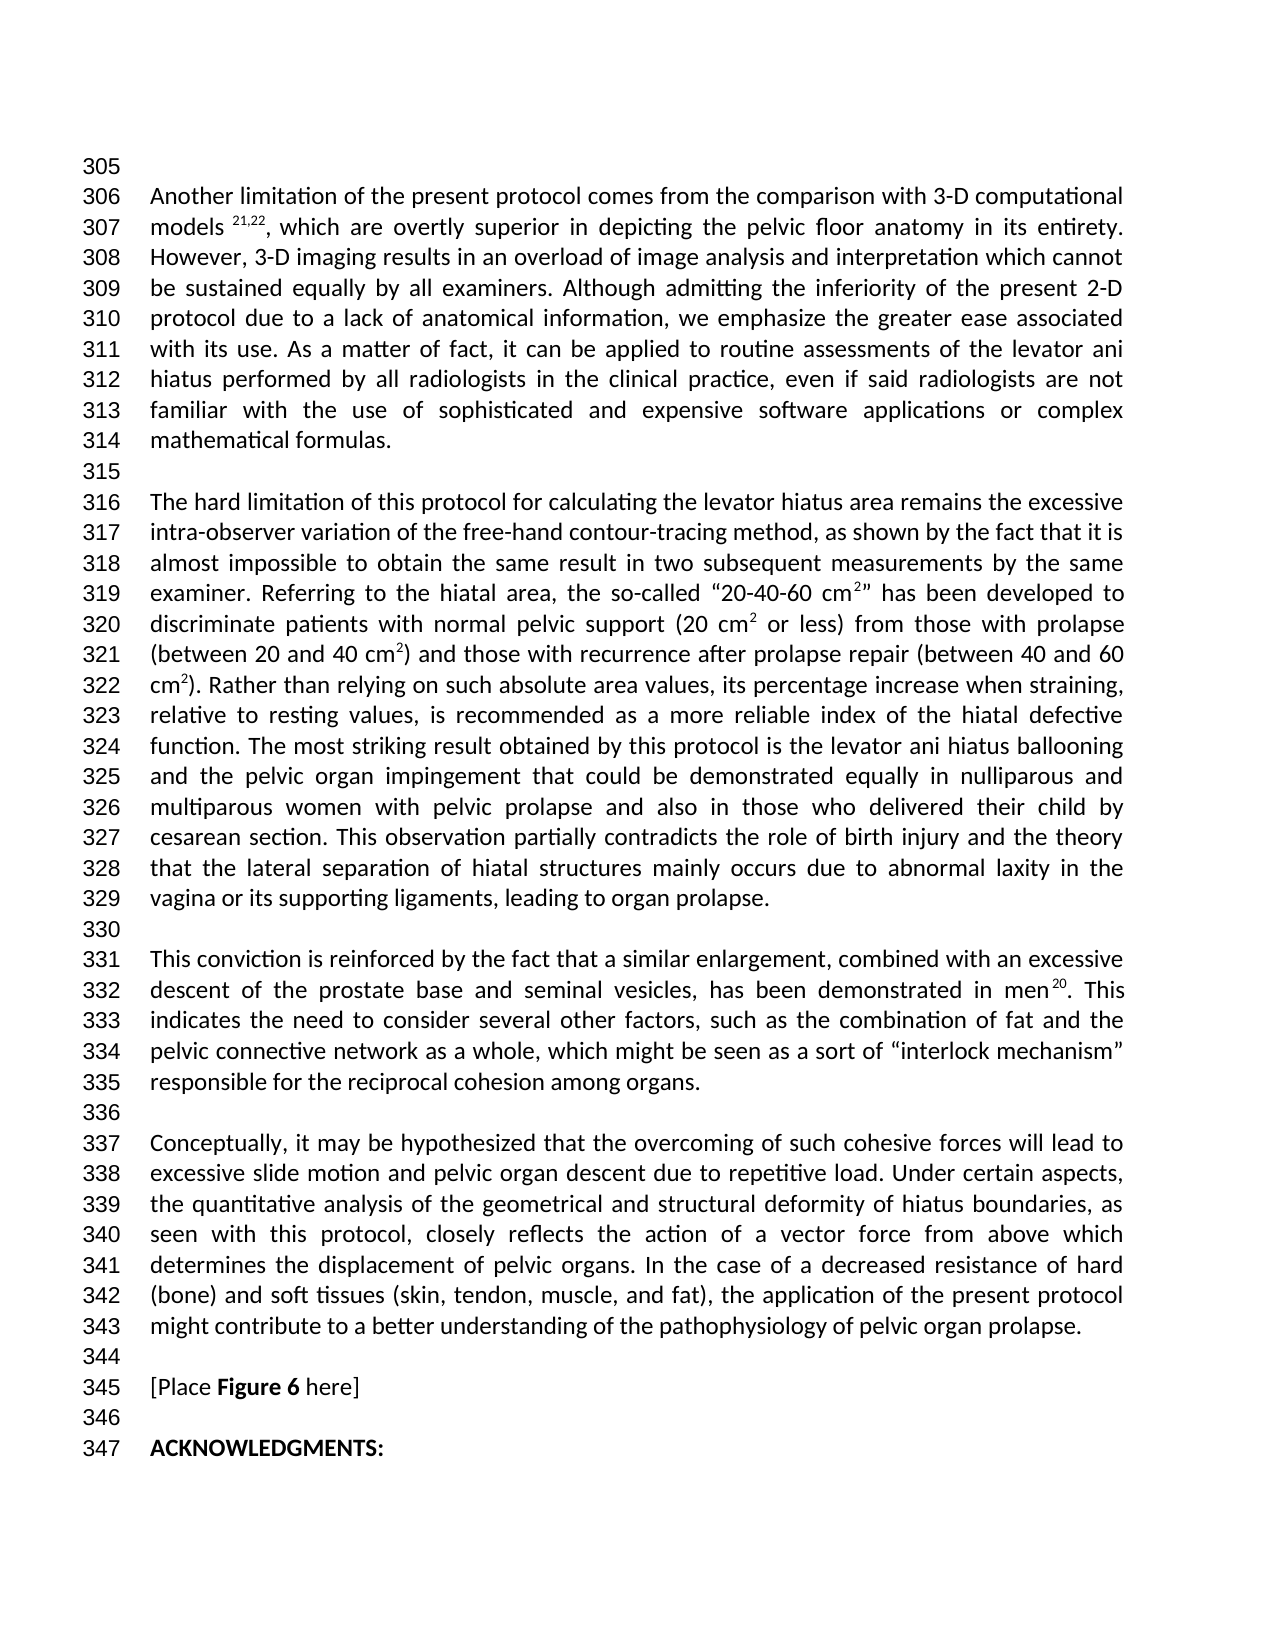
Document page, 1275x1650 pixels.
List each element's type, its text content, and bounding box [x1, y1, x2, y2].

text Conceptually, it may be hypothesized that the overcoming of such cohesive forces will lead to excessive slide motion and pelvic organ descent due to repetitive load. Under certain aspects, the quantitative analysis of the geometrical and structural deformity of hiatus boundaries, as seen with this protocol, closely reflects the action of a vector force from above which determines the displacement of pelvic organs. In the case of a decreased resistance of hard (bone) and soft tissues (skin, tendon, muscle, and fat), the application of the present protocol might contribute to a better understanding of the pathophysiology of pelvic organ prolapse. [150, 1127, 1125, 1340]
text Another limitation of the present protocol comes from the comparison with 3-D computational models 21,22, which are overtly superior in depicting the pelvic floor anatomy in its entirety. However, 3-D imaging results in an overload of image analysis and interpretation which cannot be sustained equally by all examiners. Although admitting the inferiority of the present 2-D protocol due to a lack of anatomical information, we emphasize the greater ease associated with its use. As a matter of fact, it can be applied to routine assessments of the levator ani hiatus performed by all radiologists in the clinical practice, even if said radiologists are not familiar with the use of sophisticated and expensive software applications or complex mathematical formulas. [150, 181, 1125, 455]
text [Place Figure 6 here] [150, 1371, 1125, 1401]
text The hard limitation of this protocol for calculating the levator hiatus area remains the excessive intra-observer variation of the free-hand contour-tracing method, as shown by the fact that it is almost impossible to obtain the same result in two subsequent measurements by the same examiner. Referring to the hiatal area, the so-called “20-40-60 cm2” has been developed to discriminate patients with normal pelvic support (20 cm2 or less) from those with prolapse (between 20 and 40 cm2) and those with recurrence after prolapse repair (between 40 and 60 cm2). Rather than relying on such absolute area values, its percentage increase when straining, relative to resting values, is recommended as a more reliable index of the hiatal defective function. The most striking result obtained by this protocol is the levator ani hiatus ballooning and the pelvic organ impingement that could be demonstrated equally in nulliparous and multiparous women with pelvic prolapse and also in those who delivered their child by cesarean section. This observation partially contradicts the role of birth injury and the theory that the lateral separation of hiatal structures mainly occurs due to abnormal laxity in the vagina or its supporting ligaments, leading to organ prolapse. [150, 486, 1125, 913]
text ACKNOWLEDGMENTS: [150, 1432, 1125, 1462]
text This conviction is reinforced by the fact that a similar enlargement, combined with an excessive descent of the prostate base and seminal vesicles, has been demonstrated in men20. This indicates the need to consider several other factors, such as the combination of fat and the pelvic connective network as a whole, which might be seen as a sort of “interlock mechanism” responsible for the reciprocal cohesion among organs. [150, 943, 1125, 1096]
